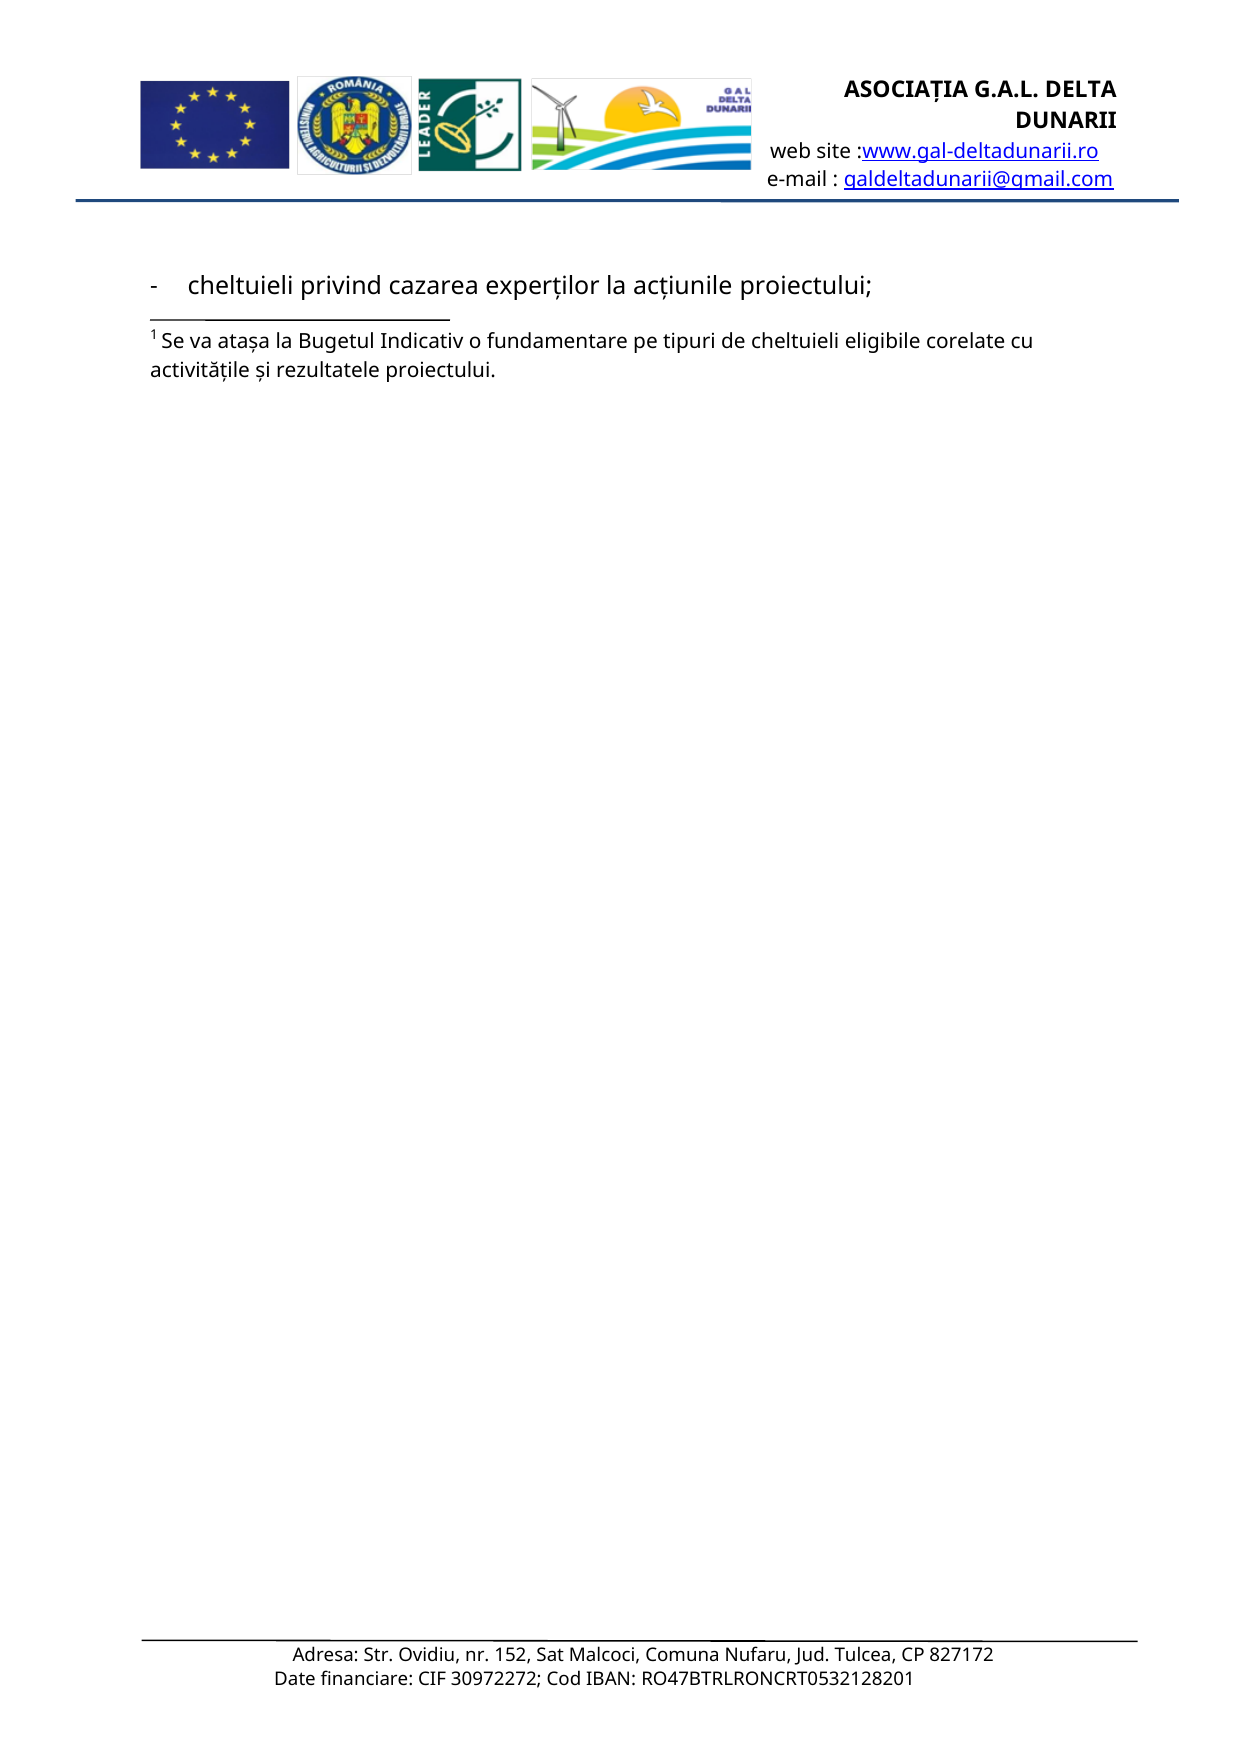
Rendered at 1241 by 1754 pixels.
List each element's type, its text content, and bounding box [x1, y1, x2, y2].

list cheltuieli privind cazarea experților la acțiunile proiectului; [150, 271, 1148, 301]
picture [137, 75, 757, 177]
text 1 Se va atașa la Bugetul Indicativ o fundamentare pe tipuri de cheltuieli eligibile corelate cu activitățile și rezultatele proiectului. [150, 324, 1115, 383]
